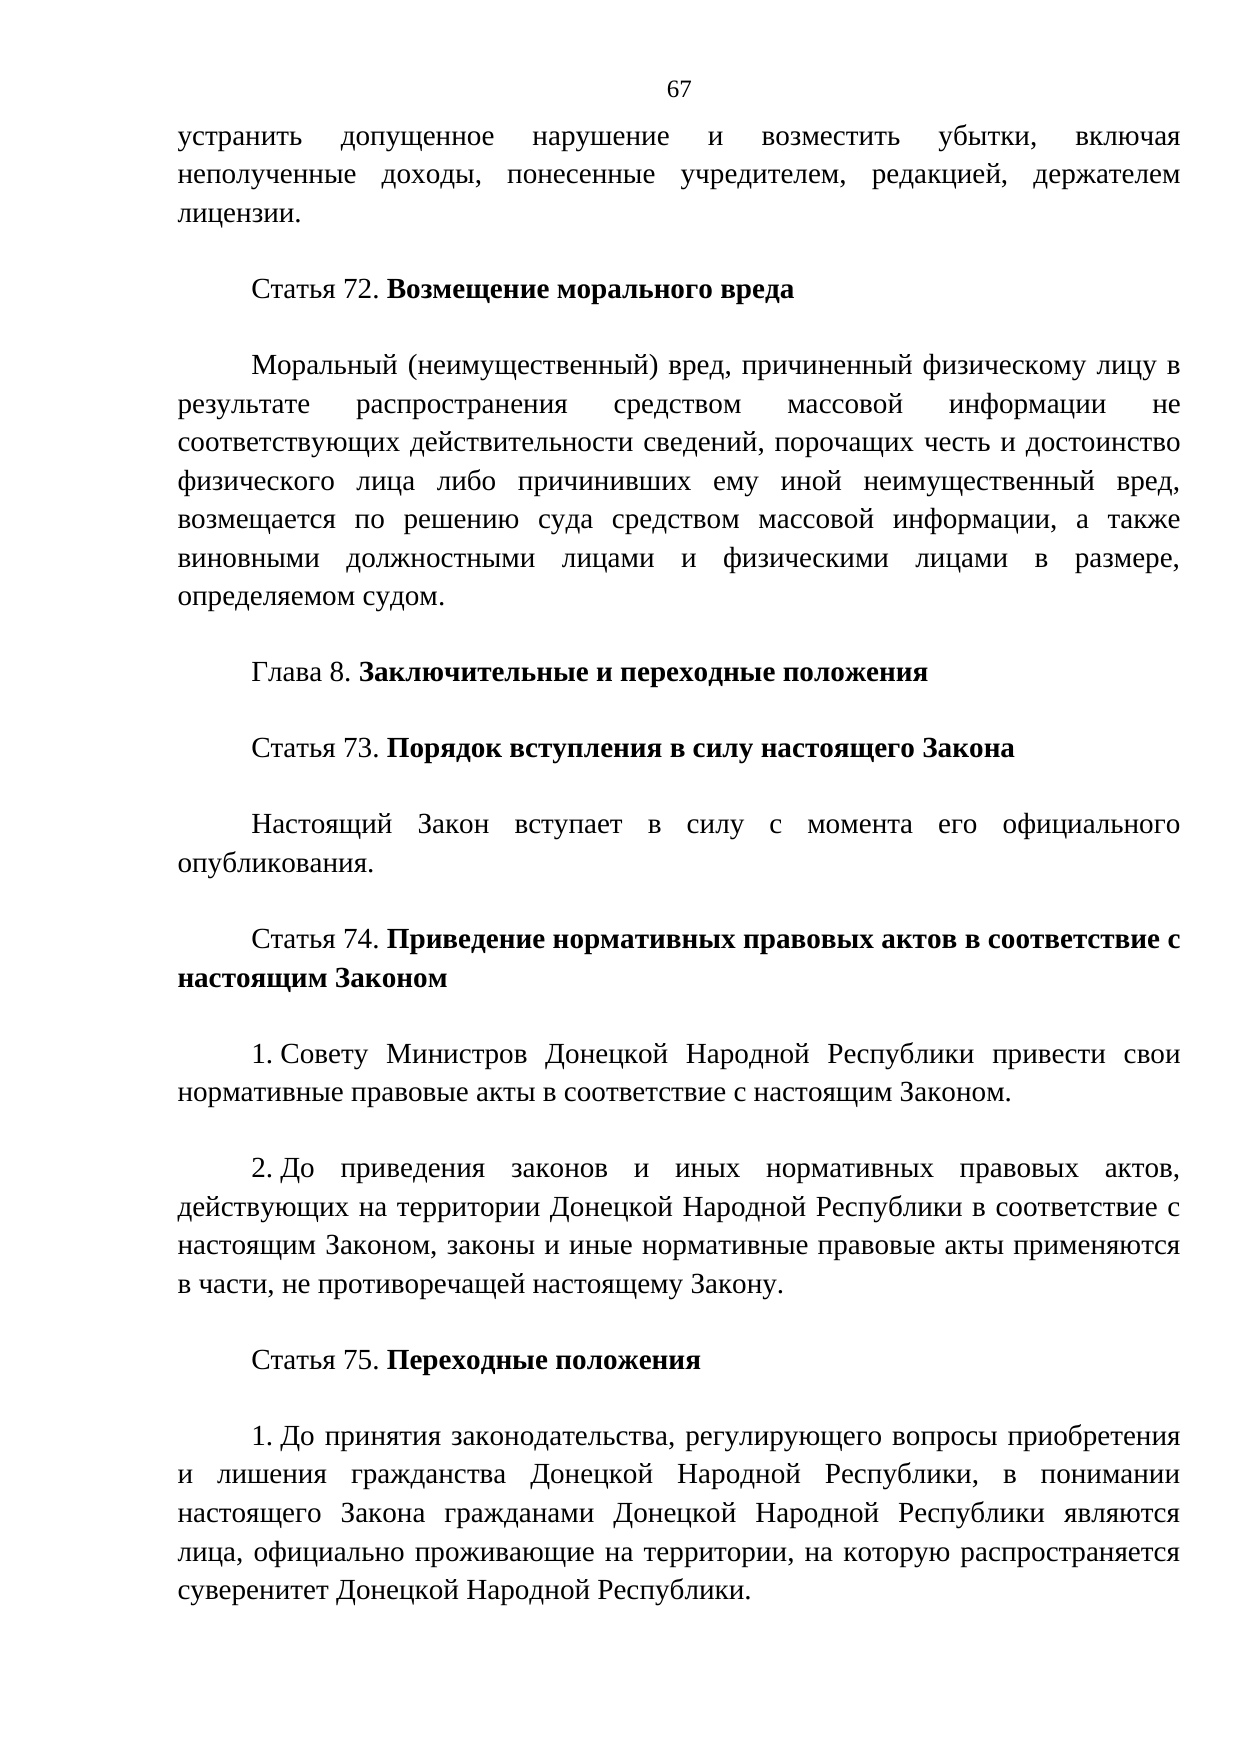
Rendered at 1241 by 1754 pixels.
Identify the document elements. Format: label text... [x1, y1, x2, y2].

text Статья 73. Порядок вступления в силу настоящего Закона [177, 731, 1181, 764]
text Статья 72. Возмещение морального вреда [177, 271, 1181, 305]
text Настоящий Закон вступает в силу с момента его официального опубликования. [177, 807, 1181, 879]
text 1. Совету Министров Донецкой Народной Республики привести свои нормативные правовые акты в соответствие с настоящим Законом. [177, 1036, 1181, 1108]
text 1. До принятия законодательства, регулирующего вопросы приобретения и лишения гражданства Донецкой Народной Республики, в понимании настоящего Закона гражданами Донецкой Народной Республики являются лица, официально проживающие на территории, на которую распространяется суверенитет Донецкой Народной Республики. [177, 1418, 1181, 1606]
text Статья 75. Переходные положения [177, 1342, 1181, 1376]
text Моральный (неимущественный) вред, причиненный физическому лицу в результате распространения средством массовой информации не соответствующих действительности сведений, порочащих честь и достоинство физического лица либо причинивших ему иной неимущественный вред, возмещается по решению суда средством массовой информации, а также виновными должностными лицами и физическими лицами в размере, определяемом судом. [177, 347, 1181, 612]
subtitle Статья 74. Приведение нормативных правовых актов в соответствие с настоящим Законом [177, 921, 1181, 993]
text Глава 8. Заключительные и переходные положения [177, 654, 1181, 688]
text 2. До приведения законов и иных нормативных правовых актов, действующих на территории Донецкой Народной Республики в соответствие с настоящим Законом, законы и иные нормативные правовые акты применяются в части, не противоречащей настоящему Закону. [177, 1150, 1181, 1299]
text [177, 118, 1181, 229]
